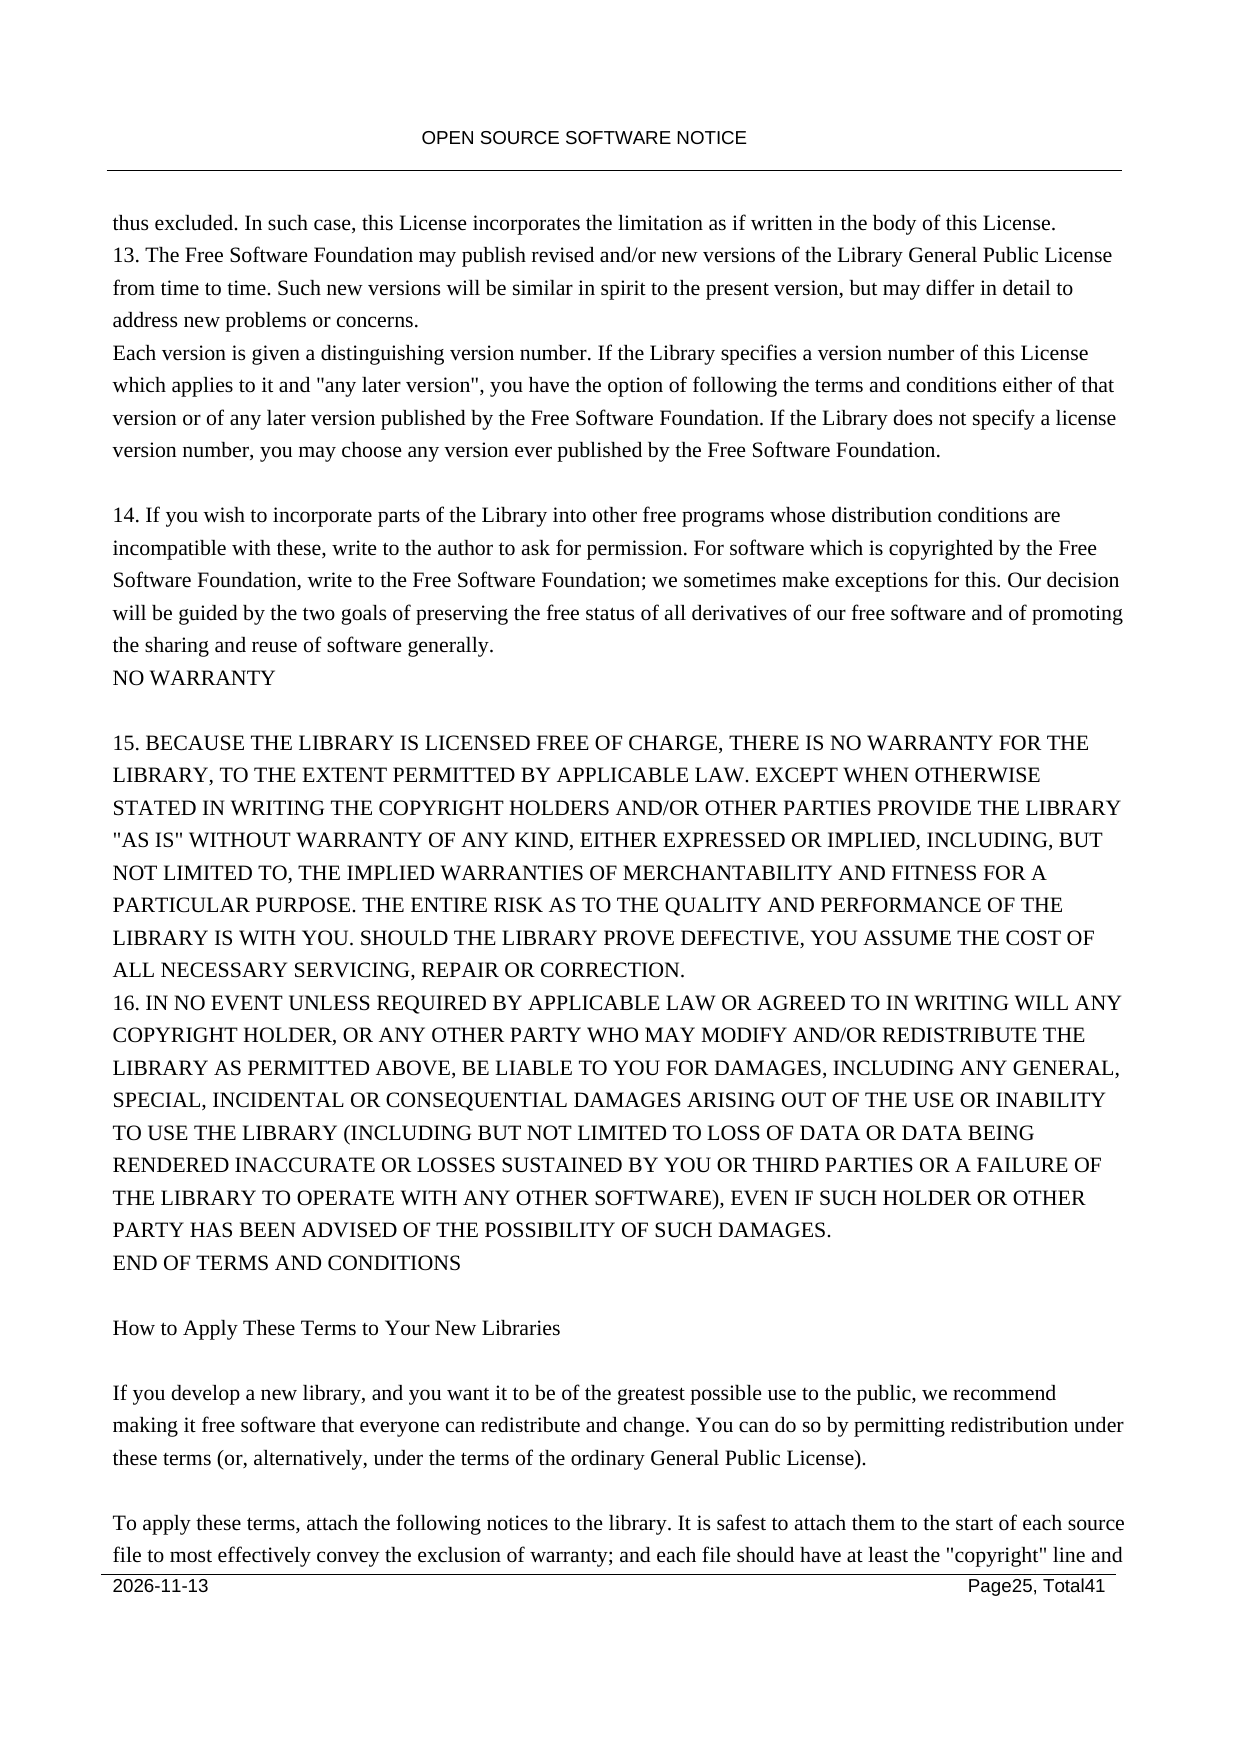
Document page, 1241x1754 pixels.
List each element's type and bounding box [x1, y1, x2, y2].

text [112, 206, 1128, 1571]
